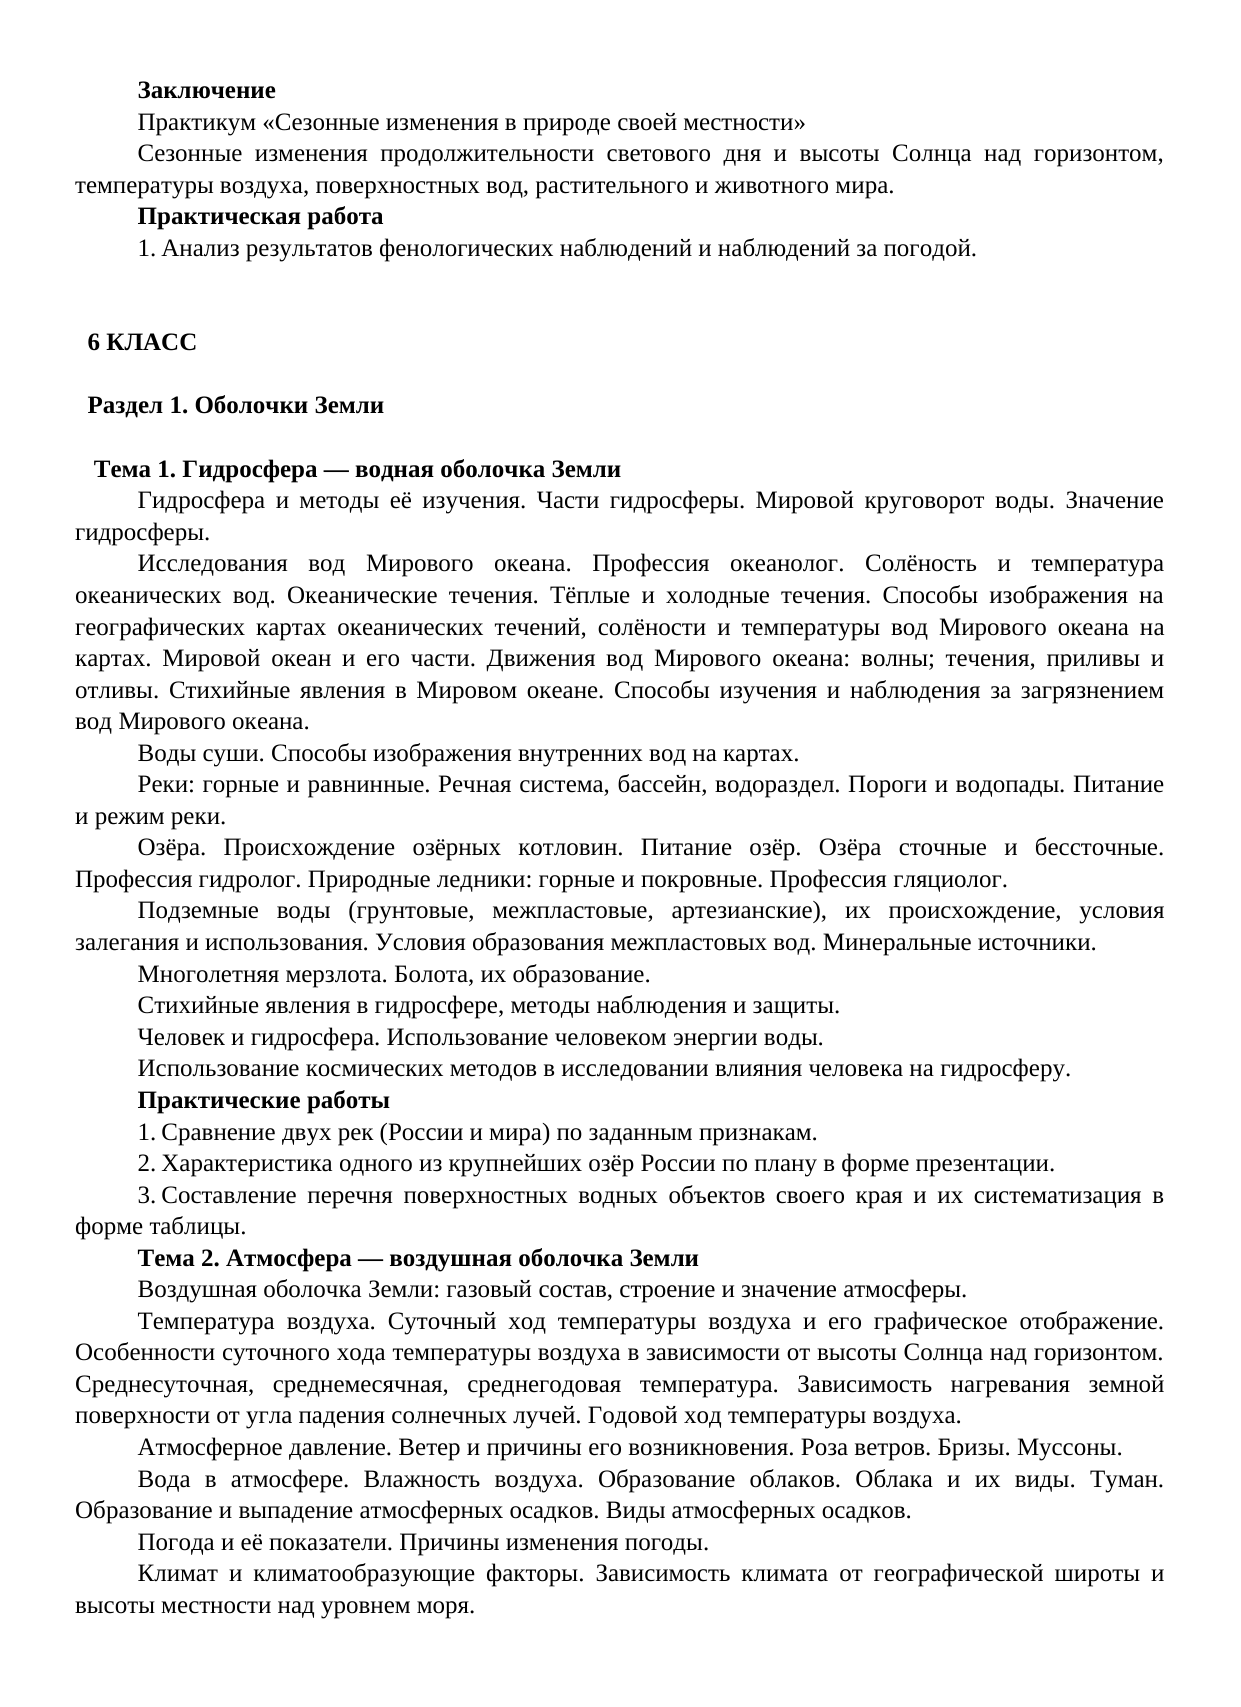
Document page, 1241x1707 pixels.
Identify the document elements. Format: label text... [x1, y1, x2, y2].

text Вода в атмосфере. Влажность воздуха. Образование облаков. Облака и их виды. Туман. Образование и выпадение атмосферных осадков. Виды атмосферных осадков. [75, 1464, 1165, 1524]
text 6 КЛАСС [87, 327, 1165, 356]
text 1. Сравнение двух рек (России и мира) по заданным признакам. [75, 1117, 1165, 1145]
text Исследования вод Мирового океана. Профессия океанолог. Солёность и температура океанических вод. Океанические течения. Тёплые и холодные течения. Способы изображения на географических картах океанических течений, солёности и температуры вод Мирового океана на картах. Мировой океан и его части. Движения вод Мирового океана: волны; течения, приливы и отливы. Стихийные явления в Мировом океане. Способы изучения и наблюдения за загрязнением вод Мирового океана. [75, 548, 1165, 735]
text Реки: горные и равнинные. Речная система, бассейн, водораздел. Пороги и водопады. Питание и режим реки. [75, 769, 1165, 830]
text Тема 2. Атмосфера — воздушная оболочка Земли [75, 1243, 1165, 1272]
text Практические работы [75, 1085, 1165, 1114]
text Раздел 1. Оболочки Земли [87, 391, 1165, 419]
text Озёра. Происхождение озёрных котловин. Питание озёр. Озёра сточные и бессточные. Профессия гидролог. Природные ледники: горные и покровные. Профессия гляциолог. [75, 832, 1165, 893]
text 1. Анализ результатов фенологических наблюдений и наблюдений за погодой. [75, 233, 1165, 262]
text Практическая работа [75, 201, 1165, 230]
text 3. Составление перечня поверхностных водных объектов своего края и их систематизация в форме таблицы. [75, 1180, 1165, 1240]
text Климат и климатообразующие факторы. Зависимость климата от географической широты и высоты местности над уровнем моря. [75, 1558, 1165, 1619]
text Человек и гидросфера. Использование человеком энергии воды. [75, 1022, 1165, 1051]
text Подземные воды (грунтовые, межпластовые, артезианские), их происхождение, условия залегания и использования. Условия образования межпластовых вод. Минеральные источники. [75, 896, 1165, 956]
text Воды суши. Способы изображения внутренних вод на картах. [75, 738, 1165, 767]
text Заключение [75, 75, 1165, 104]
text 2. Характеристика одного из крупнейших озёр России по плану в форме презентации. [75, 1148, 1165, 1177]
text Практикум «Сезонные изменения в природе своей местности» [75, 107, 1165, 135]
text Гидросфера и методы её изучения. Части гидросферы. Мировой круговорот воды. Значение гидросферы. [75, 485, 1165, 546]
text Многолетняя мерзлота. Болота, их образование. [75, 959, 1165, 987]
text Тема 1. Гидросфера — водная оболочка Земли [87, 454, 1165, 482]
text Атмосферное давление. Ветер и причины его возникновения. Роза ветров. Бризы. Муссоны. [75, 1432, 1165, 1461]
text Стихийные явления в гидросфере, методы наблюдения и защиты. [75, 990, 1165, 1019]
text Сезонные изменения продолжительности светового дня и высоты Солнца над горизонтом, температуры воздуха, поверхностных вод, растительного и животного мира. [75, 138, 1165, 198]
text Температура воздуха. Суточный ход температуры воздуха и его графическое отображение. Особенности суточного хода температуры воздуха в зависимости от высоты Солнца над горизонтом. Среднесуточная, среднемесячная, среднегодовая температура. Зависимость нагревания земной поверхности от угла падения солнечных лучей. Годовой ход температуры воздуха. [75, 1306, 1165, 1429]
text Использование космических методов в исследовании влияния человека на гидросферу. [75, 1053, 1165, 1082]
text Воздушная оболочка Земли: газовый состав, строение и значение атмосферы. [75, 1274, 1165, 1303]
text Погода и её показатели. Причины изменения погоды. [75, 1527, 1165, 1556]
